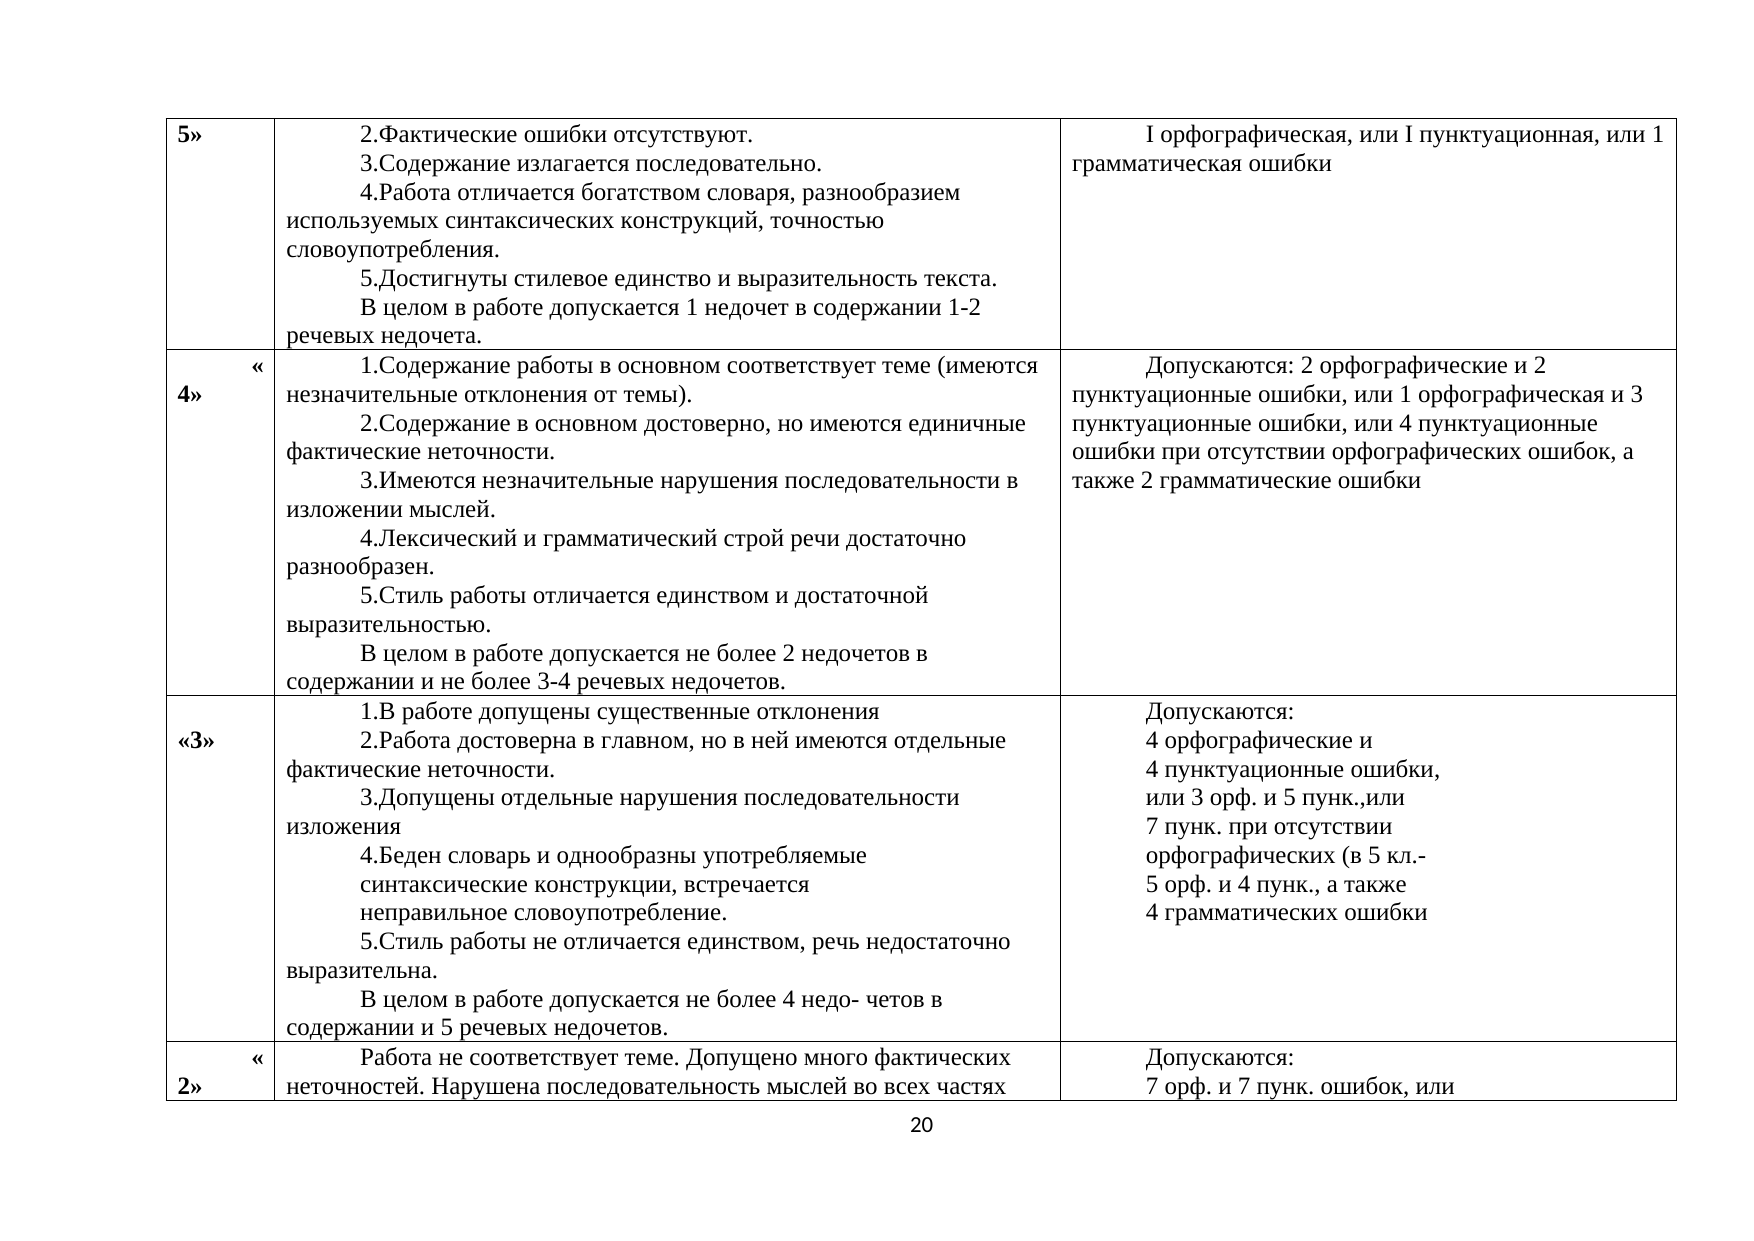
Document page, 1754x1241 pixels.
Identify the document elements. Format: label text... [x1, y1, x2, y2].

table_cell 1.В работе допущены существенные отклонения 2.Работа достоверна в главном, но в ней имеются отдельные фактические неточности. 3.Допущены отдельные нарушения последовательности изложения 4.Беден словарь и однообразны употребляемые синтаксические конструкции, встречается неправильное словоупотребление. 5.Стиль работы не отличается единством, речь недостаточно выразительна. В целом в работе допускается не более 4 недо- четов в содержании и 5 речевых недочетов. [275, 696, 1060, 1041]
table_cell Допускаются: 4 орфографические и 4 пунктуационные ошибки, или 3 орф. и 5 пунк.,или 7 пунк. при отсутствии орфографических (в 5 кл.- 5 орф. и 4 пунк., а также 4 грамматических ошибки [1061, 696, 1676, 1041]
table_cell «5» [167, 119, 274, 349]
table_cell Допускаются: 2 орфографические и 2 пунктуационные ошибки, или 1 орфографическая и 3 пунктуационные ошибки, или 4 пунктуационные ошибки при отсутствии орфографических ошибок, а также 2 грамматические ошибки [1061, 350, 1676, 695]
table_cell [275, 1042, 1060, 1100]
table_cell «2» [167, 1042, 274, 1100]
table_cell «4» [167, 350, 274, 695]
table_cell 1.Содержание работы в основном соответствует теме (имеются незначительные отклонения от темы). 2.Содержание в основном достоверно, но имеются единичные фактические неточности. 3.Имеются незначительные нарушения последовательности в изложении мыслей. 4.Лексический и грамматический строй речи достаточно разнообразен. 5.Стиль работы отличается единством и достаточной выразительностью. В целом в работе допускается не более 2 недочетов в содержании и не более 3-4 речевых недочетов. [275, 350, 1060, 695]
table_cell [275, 119, 1060, 349]
table_cell «3» [167, 696, 274, 1041]
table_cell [1061, 1042, 1676, 1100]
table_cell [1061, 119, 1676, 349]
